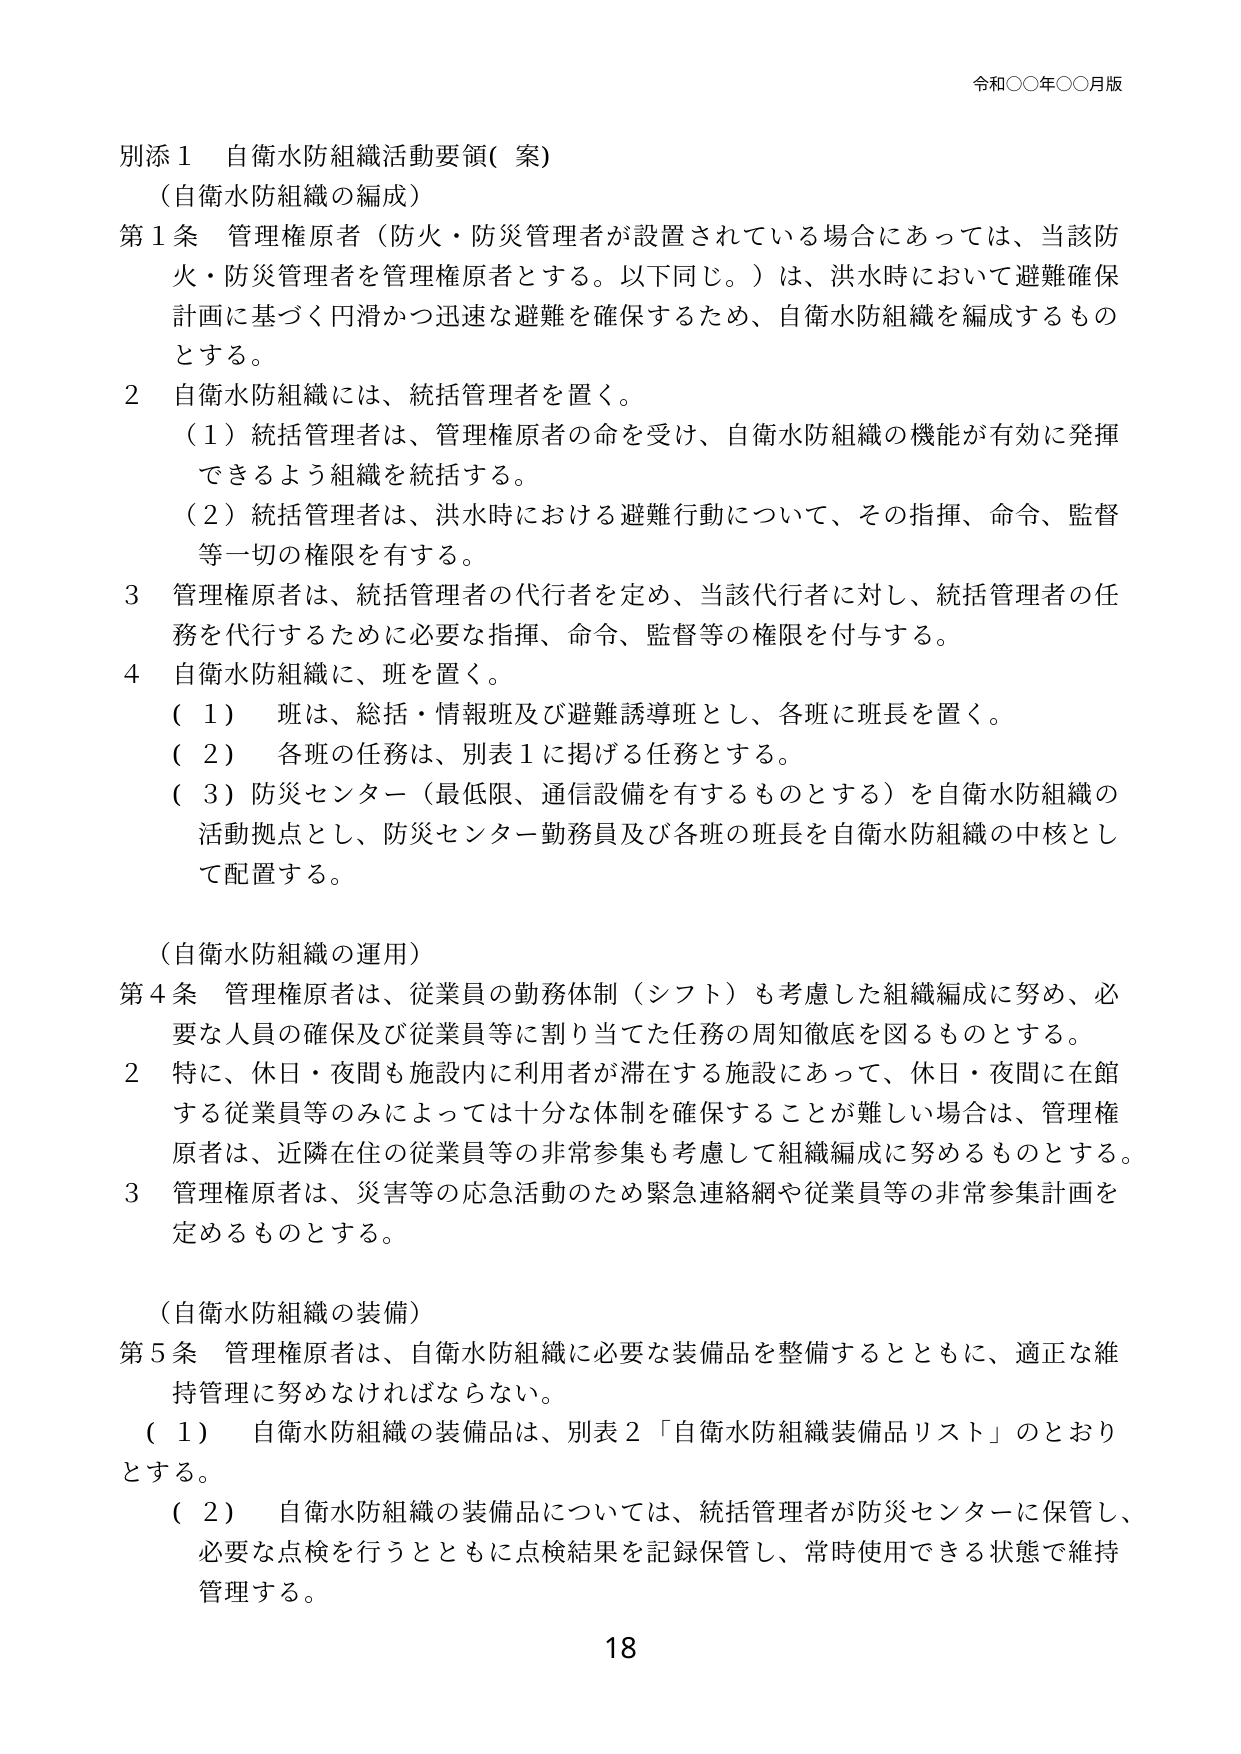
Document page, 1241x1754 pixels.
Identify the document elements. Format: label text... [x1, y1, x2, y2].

text 第４条 管理権原者は、従業員の勤務体制（シフト）も考慮した組織編成に努め、必要な人員の確保及び従業員等に割り当てた任務の周知徹底を図るものとする。 [119, 972, 1121, 1052]
text (２) 自衛水防組織の装備品については、統括管理者が防災センターに保管し、必要な点検を行うとともに点検結果を記録保管し、常時使用できる状態で維持管理する。 [146, 1491, 1121, 1611]
text (１) 班は、総括・情報班及び避難誘導班とし、各班に班長を置く。 [146, 693, 1121, 733]
text （自衛水防組織の運用） [101, 932, 1121, 972]
text ４ 自衛水防組織に、班を置く。 [119, 653, 1121, 693]
text ３ 管理権原者は、統括管理者の代行者を定め、当該代行者に対し、統括管理者の任務を代行するために必要な指揮、命令、監督等の権限を付与する。 [119, 573, 1121, 653]
text (３) 防災センター（最低限、通信設備を有するものとする）を自衛水防組織の活動拠点とし、防災センター勤務員及び各班の班長を自衛水防組織の中核として配置する。 [146, 773, 1121, 893]
text (２) 各班の任務は、別表１に掲げる任務とする。 [146, 733, 1121, 773]
text ２ 自衛水防組織には、統括管理者を置く。 [119, 374, 1121, 414]
text （１）統括管理者は、管理権原者の命を受け、自衛水防組織の機能が有効に発揮できるよう組織を統括する。 [146, 414, 1121, 494]
text 第１条 管理権原者（防火・防災管理者が設置されている場合にあっては、当該防火・防災管理者を管理権原者とする。以下同じ。）は、洪水時において避難確保計画に基づく円滑かつ迅速な避難を確保するため、自衛水防組織を編成するものとする。 [119, 214, 1121, 374]
text ３ 管理権原者は、災害等の応急活動のため緊急連絡網や従業員等の非常参集計画を定めるものとする。 [119, 1172, 1121, 1252]
text ２ 特に、休日・夜間も施設内に利用者が滞在する施設にあって、休日・夜間に在館する従業員等のみによっては十分な体制を確保することが難しい場合は、管理権原者は、近隣在住の従業員等の非常参集も考慮して組織編成に努めるものとする。 [119, 1052, 1121, 1172]
text (１) 自衛水防組織の装備品は、別表２「自衛水防組織装備品リスト」のとおりとする。 [119, 1411, 1121, 1491]
text （自衛水防組織の編成） [101, 174, 1121, 214]
text （自衛水防組織の装備） [101, 1292, 1121, 1331]
text （２）統括管理者は、洪水時における避難行動について、その指揮、命令、監督等一切の権限を有する。 [146, 494, 1121, 573]
text 第５条 管理権原者は、自衛水防組織に必要な装備品を整備するとともに、適正な維持管理に努めなければならない。 [119, 1331, 1121, 1411]
text 別添１ 自衛水防組織活動要領(案) [119, 134, 1121, 174]
